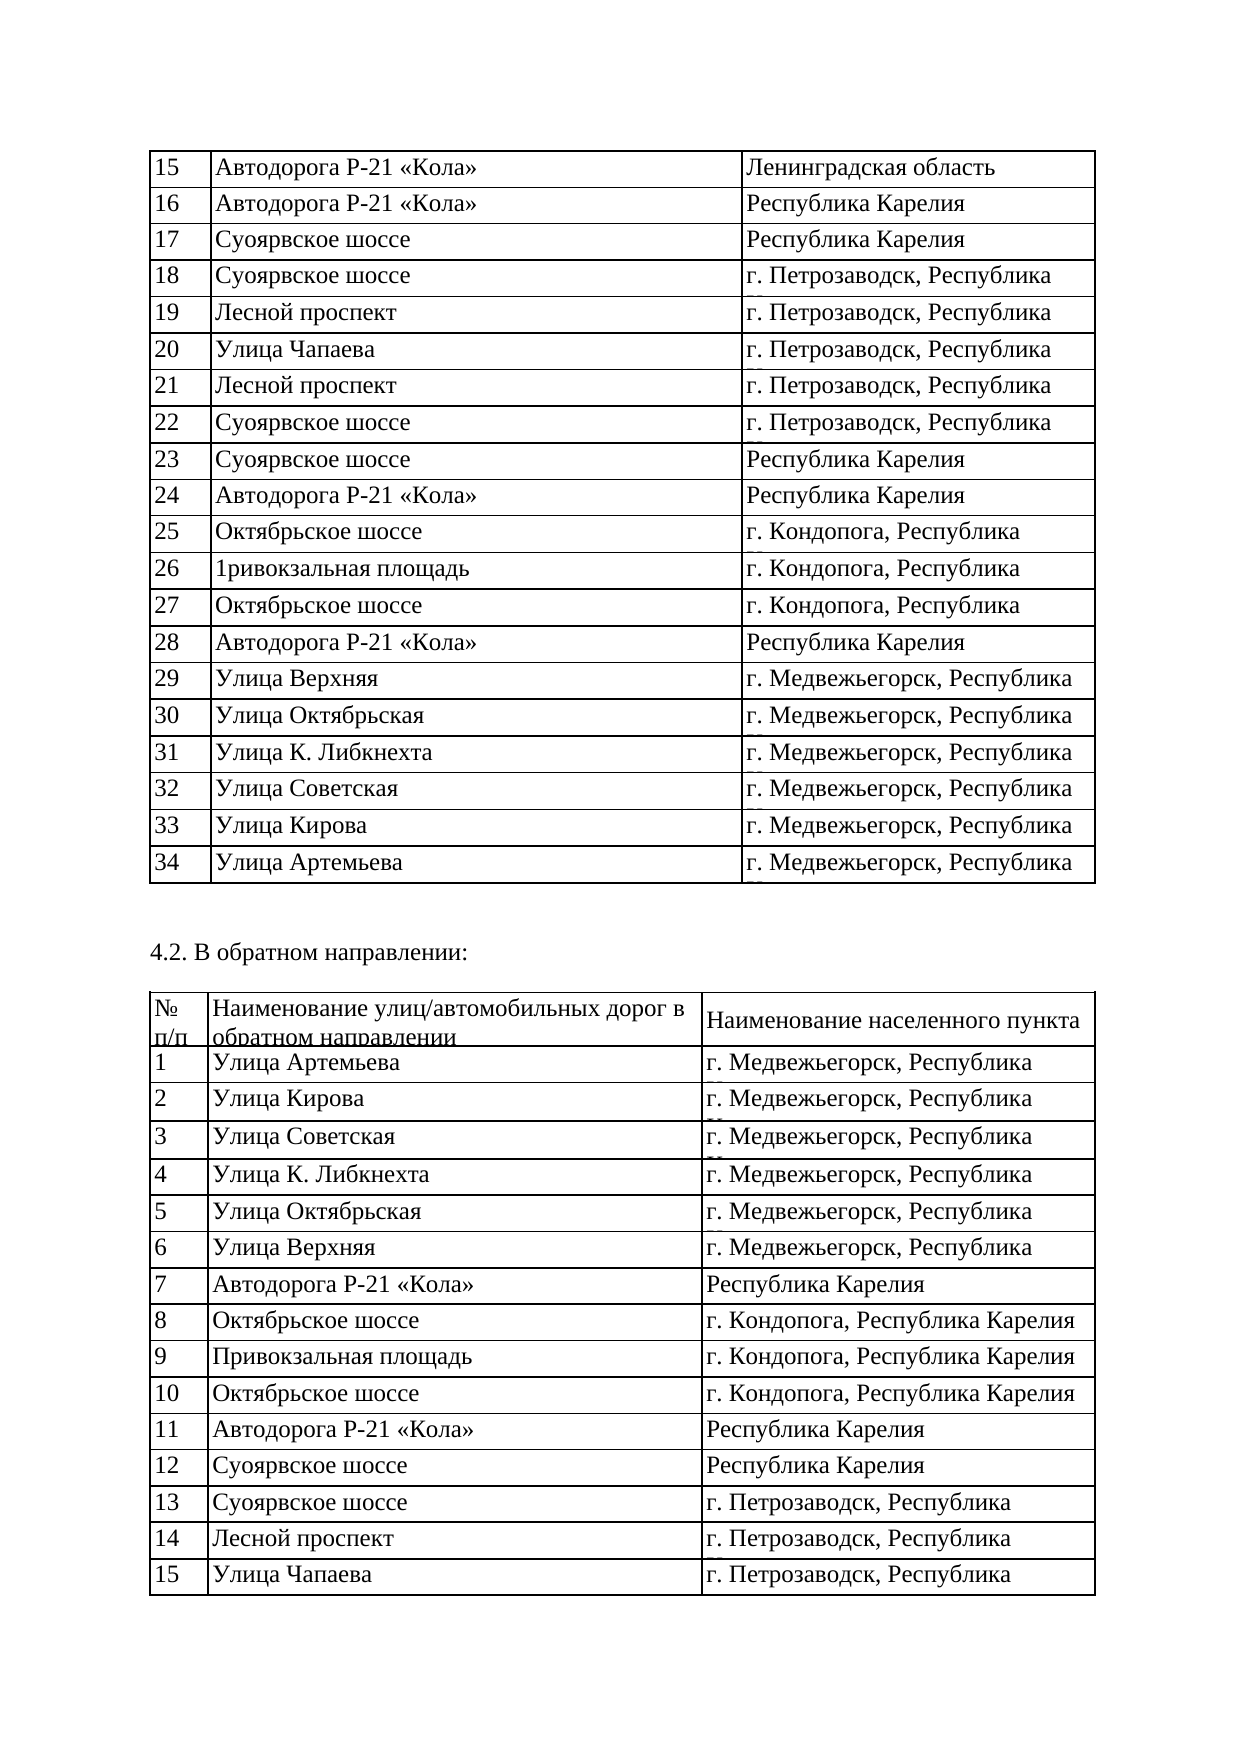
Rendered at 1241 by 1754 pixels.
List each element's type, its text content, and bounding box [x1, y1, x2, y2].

table_cell 8 [151, 1305, 207, 1340]
table_cell 26 [151, 553, 210, 588]
table_cell Суоярвское шоссе [212, 261, 741, 296]
table_cell Улица Верхняя [209, 1232, 701, 1267]
table_cell 34 [151, 847, 210, 882]
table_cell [703, 1560, 1094, 1594]
table_cell 22 [151, 407, 210, 442]
table_cell г. Медвежьегорск, Республика Карелия [703, 1232, 1094, 1267]
table_cell г. Кондопога, Республика Карелия [703, 1378, 1094, 1412]
table_cell г. Петрозаводск, Республика Карелия [743, 407, 1094, 442]
table_cell г. Петрозаводск, Республика Карелия [743, 370, 1094, 405]
table_cell г. Петрозаводск, Республика Карелия [743, 334, 1094, 368]
table_cell 1 [151, 1047, 207, 1082]
table_cell Улица К. Либкнехта [209, 1160, 701, 1194]
table_cell Улица К. Либкнехта [212, 737, 741, 772]
table_cell г. Петрозаводск, Республика Карелия [743, 297, 1094, 332]
table_cell г. Медвежьегорск, Республика Карелия [703, 1122, 1094, 1158]
table_cell 6 [151, 1232, 207, 1267]
table_cell Республика Карелия [703, 1414, 1094, 1449]
table_cell Республика Карелия [743, 188, 1094, 223]
table_cell Улица Октябрьская [209, 1196, 701, 1231]
table_cell 28 [151, 627, 210, 661]
table_header Наименование улиц/автомобильных дорог в обратном направлении [209, 993, 701, 1045]
table_cell г. Петрозаводск, Республика Карелия [743, 261, 1094, 296]
table_cell Автодорога Р-21 «Кола» [212, 627, 741, 661]
table_cell 21 [151, 370, 210, 405]
table_cell Улица Чапаева [209, 1560, 701, 1594]
table_cell 33 [151, 810, 210, 845]
table_cell г. Петрозаводск, Республика Карелия [703, 1487, 1094, 1521]
table_cell 30 [151, 700, 210, 735]
table_cell Улица Верхняя [212, 663, 741, 698]
table_cell 11 [151, 1414, 207, 1449]
text 4.2. В обратном направлении: [150, 937, 1090, 966]
table_cell 18 [151, 261, 210, 296]
table_cell Октябрьское шоссе [212, 516, 741, 552]
table_cell г. Медвежьегорск, Республика Карелия [743, 700, 1094, 735]
table_cell 10 [151, 1378, 207, 1412]
table_cell 23 [151, 444, 210, 478]
table_cell г. Медвежьегорск, Республика Карелия [703, 1047, 1094, 1082]
table_cell 15 [151, 152, 210, 186]
table_cell 19 [151, 297, 210, 332]
table_cell г. Медвежьегорск, Республика Карелия [743, 847, 1094, 882]
table_cell г. Медвежьегорск, Республика Карелия [703, 1083, 1094, 1120]
table_cell 7 [151, 1269, 207, 1303]
table_cell 16 [151, 188, 210, 223]
table_cell Республика Карелия [743, 480, 1094, 515]
table_cell Лесной проспект [209, 1523, 701, 1558]
table_cell Привокзальная площадь [209, 1341, 701, 1376]
table_cell 24 [151, 480, 210, 515]
table_cell г. Кондопога, Республика Карелия [703, 1305, 1094, 1340]
table_cell 29 [151, 663, 210, 698]
table_cell Суоярвское шоссе [209, 1450, 701, 1485]
table_cell Автодорога Р-21 «Кола» [212, 152, 741, 186]
table_cell Улица Артемьева [209, 1047, 701, 1082]
table_cell г. Кондопога, Республика Карелия [743, 553, 1094, 588]
table_cell г. Кондопога, Республика Карелия [743, 590, 1094, 625]
table_cell Автодорога Р-21 «Кола» [212, 188, 741, 223]
table_cell Лесной проспект [212, 370, 741, 405]
table_cell Октябрьское шоссе [209, 1378, 701, 1412]
table_cell 32 [151, 773, 210, 808]
table_cell Улица Советская [209, 1122, 701, 1158]
table_cell Суоярвское шоссе [212, 444, 741, 478]
table_cell г. Кондопога, Республика Карелия [703, 1341, 1094, 1376]
table_cell Автодорога Р-21 «Кола» [209, 1269, 701, 1303]
table_cell 1ривокзальная площадь [212, 553, 741, 588]
table_cell г. Медвежьегорск, Республика Карелия [703, 1160, 1094, 1194]
table_cell 27 [151, 590, 210, 625]
table_cell Октябрьское шоссе [209, 1305, 701, 1340]
table_cell Республика Карелия [703, 1269, 1094, 1303]
table_cell Улица Чапаева [212, 334, 741, 368]
table_cell Республика Карелия [703, 1450, 1094, 1485]
table_cell Суоярвское шоссе [209, 1487, 701, 1521]
table_cell 20 [151, 334, 210, 368]
table_cell Улица Октябрьская [212, 700, 741, 735]
table_cell 9 [151, 1341, 207, 1376]
table_cell 4 [151, 1160, 207, 1194]
table_cell г. Кондопога, Республика Карелия [743, 516, 1094, 552]
table_cell г. Медвежьегорск, Республика Карелия [743, 737, 1094, 772]
table_cell Суоярвское шоссе [212, 407, 741, 442]
table_cell Республика Карелия [743, 627, 1094, 661]
table_cell г. Петрозаводск, Республика Карелия [703, 1523, 1094, 1558]
table_cell 14 [151, 1523, 207, 1558]
table_cell Улица Артемьева [212, 847, 741, 882]
table_cell г. Медвежьегорск, Республика Карелия [743, 810, 1094, 845]
table_cell Ленинградская область [743, 152, 1094, 186]
table_header № п/п [151, 993, 207, 1045]
table_cell Улица Кирова [209, 1083, 701, 1120]
table_cell 13 [151, 1487, 207, 1521]
table_cell 31 [151, 737, 210, 772]
table_cell Республика Карелия [743, 444, 1094, 478]
table_header Наименование населенного пункта [703, 993, 1094, 1045]
table_cell Суоярвское шоссе [212, 224, 741, 259]
table_cell 17 [151, 224, 210, 259]
table_cell г. Медвежьегорск, Республика Карелия [703, 1196, 1094, 1231]
table_cell 25 [151, 516, 210, 552]
table_cell 2 [151, 1083, 207, 1120]
table_cell 3 [151, 1122, 207, 1158]
table_cell г. Медвежьегорск, Республика Карелия [743, 663, 1094, 698]
table_cell Автодорога Р-21 «Кола» [212, 480, 741, 515]
table_cell 5 [151, 1196, 207, 1231]
table_cell Улица Советская [212, 773, 741, 808]
table_cell Республика Карелия [743, 224, 1094, 259]
table_cell Автодорога Р-21 «Кола» [209, 1414, 701, 1449]
table_cell 15 [151, 1560, 207, 1594]
table_cell Октябрьское шоссе [212, 590, 741, 625]
table_cell Лесной проспект [212, 297, 741, 332]
table_cell Улица Кирова [212, 810, 741, 845]
table_cell 12 [151, 1450, 207, 1485]
table_cell г. Медвежьегорск, Республика Карелия [743, 773, 1094, 808]
